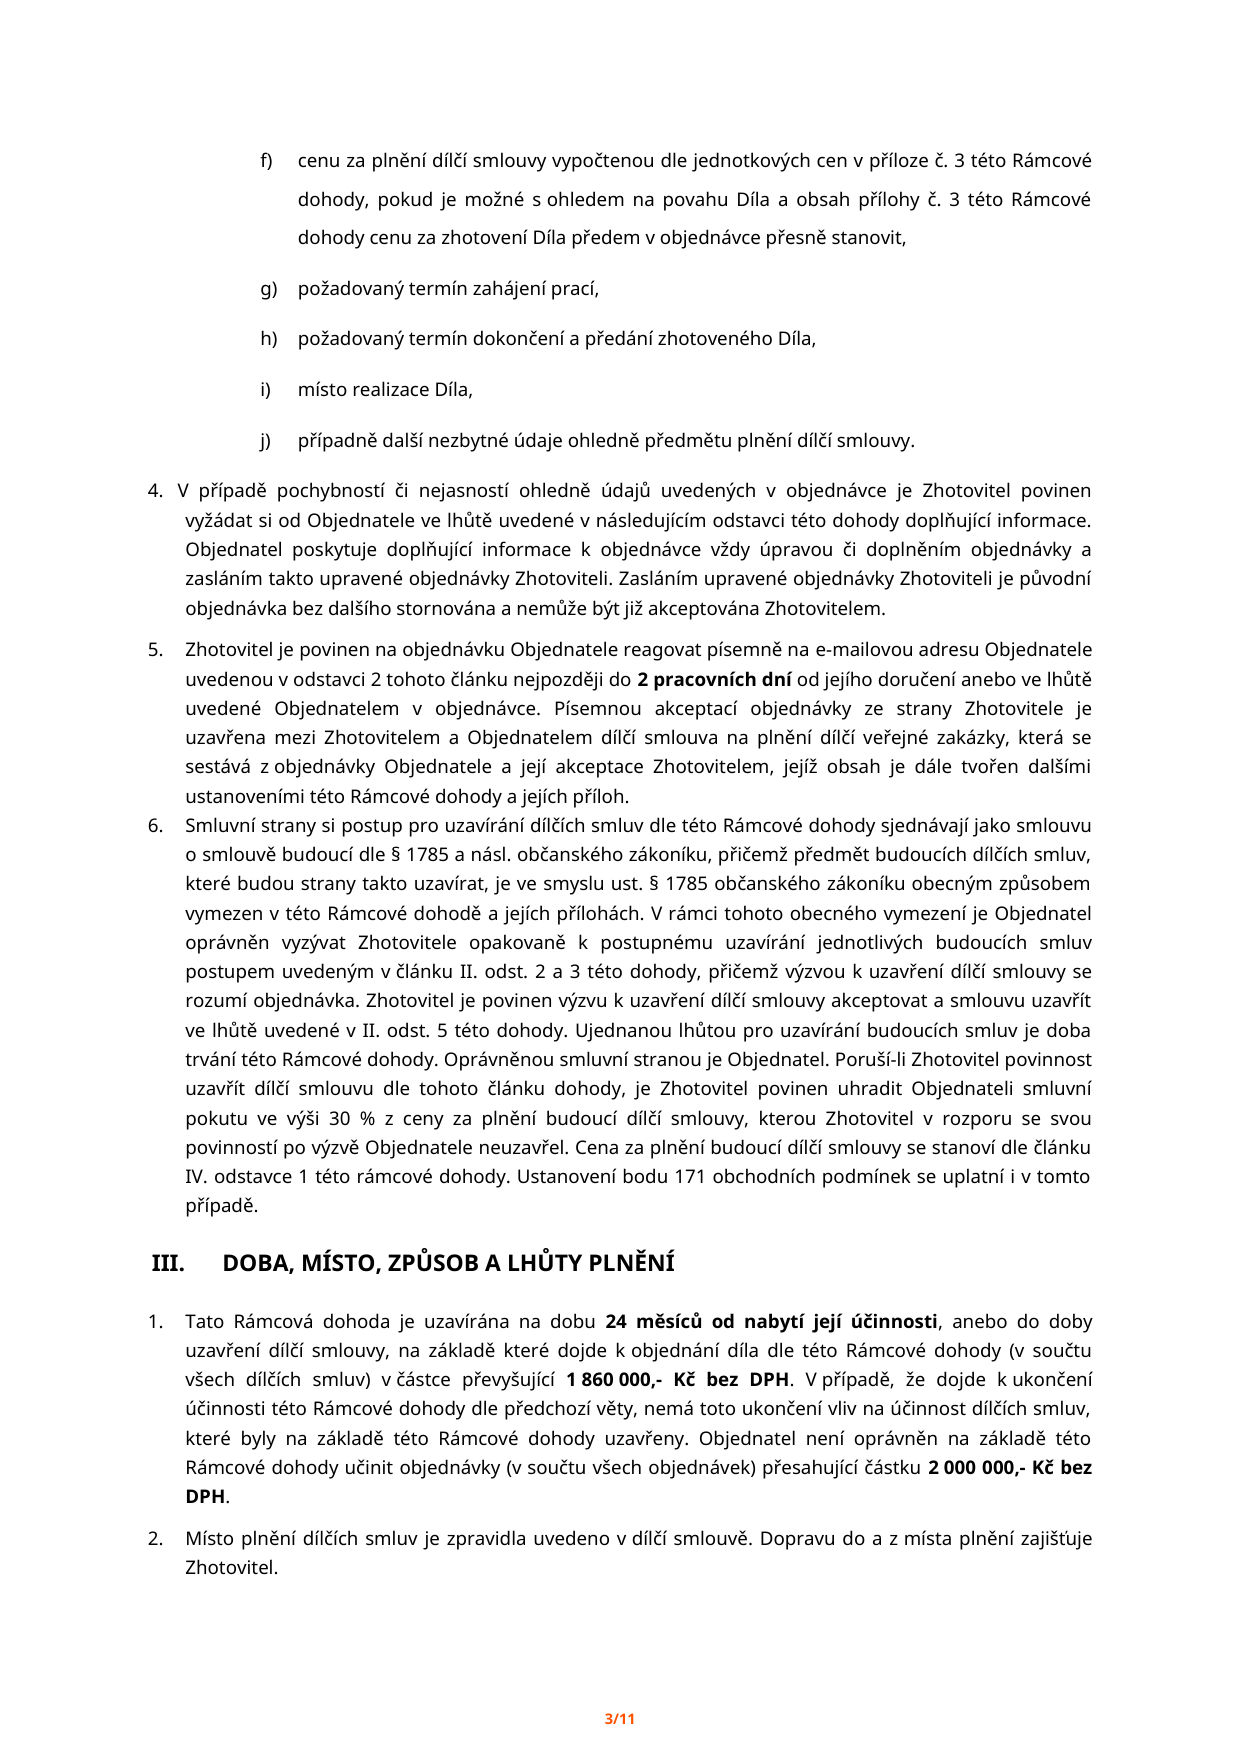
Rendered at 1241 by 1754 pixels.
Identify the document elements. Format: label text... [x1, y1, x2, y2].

list místo realizace Díla, [260, 376, 1093, 402]
list DOBA, MÍSTO, ZPŮSOB A LHŮTY PLNĚNÍ [185, 1247, 1093, 1278]
list V případě pochybností či nejasností ohledně údajů uvedených v objednávce je Zhotovitel povinen vyžádat si od Objednatele ve lhůtě uvedené v následujícím odstavci této dohody doplňující informace. Objednatel poskytuje doplňující informace k objednávce vždy úpravou či doplněním objednávky a zasláním takto upravené objednávky Zhotoviteli. Zasláním upravené objednávky Zhotoviteli je původní objednávka bez dalšího stornována a nemůže být již akceptována Zhotovitelem. [148, 478, 1093, 620]
list požadovaný termín dokončení a předání zhotoveného Díla, [260, 326, 1093, 351]
list požadovaný termín zahájení prací, [260, 275, 1093, 300]
text Tato Rámcová dohoda je uzavírána na dobu 24 měsíců od nabytí její účinnosti, anebo do doby uzavření dílčí smlouvy, na základě které dojde k objednání díla dle této Rámcové dohody (v součtu všech dílčích smluv) v částce převyšující 1 860 000,- Kč bez DPH. V případě, že dojde k ukončení účinnosti této Rámcové dohody dle předchozí věty, nemá toto ukončení vliv na účinnost dílčích smluv, které byly na základě této Rámcové dohody uzavřeny. Objednatel není oprávněn na základě této Rámcové dohody učinit objednávky (v součtu všech objednávek) přesahující částku 2 000 000,- Kč bez DPH. [148, 1308, 1093, 1509]
list Zhotovitel je povinen na objednávku Objednatele reagovat písemně na e-mailovou adresu Objednatele uvedenou v odstavci 2 tohoto článku nejpozději do 2 pracovních dní od jejího doručení anebo ve lhůtě uvedené Objednatelem v objednávce. Písemnou akceptací objednávky ze strany Zhotovitele je uzavřena mezi Zhotovitelem a Objednatelem dílčí smlouva na plnění dílčí veřejné zakázky, která se sestává z objednávky Objednatele a její akceptace Zhotovitelem, jejíž obsah je dále tvořen dalšími ustanoveními této Rámcové dohody a jejích příloh. [148, 637, 1093, 808]
list případně další nezbytné údaje ohledně předmětu plnění dílčí smlouvy. [260, 427, 1093, 452]
text Místo plnění dílčích smluv je zpravidla uvedeno v dílčí smlouvě. Dopravu do a z místa plnění zajišťuje Zhotovitel. [148, 1525, 1093, 1580]
list Smluvní strany si postup pro uzavírání dílčích smluv dle této Rámcové dohody sjednávají jako smlouvu o smlouvě budoucí dle § 1785 a násl. občanského zákoníku, přičemž předmět budoucích dílčích smluv, které budou strany takto uzavírat, je ve smyslu ust. § 1785 občanského zákoníku obecným způsobem vymezen v této Rámcové dohodě a jejích přílohách. V rámci tohoto obecného vymezení je Objednatel oprávněn vyzývat Zhotovitele opakovaně k postupnému uzavírání jednotlivých budoucích smluv postupem uvedeným v článku II. odst. 2 a 3 této dohody, přičemž výzvou k uzavření dílčí smlouvy se rozumí objednávka. Zhotovitel je povinen výzvu k uzavření dílčí smlouvy akceptovat a smlouvu uzavřít ve lhůtě uvedené v II. odst. 5 této dohody. Ujednanou lhůtou pro uzavírání budoucích smluv je doba trvání této Rámcové dohody. Oprávněnou smluvní stranou je Objednatel. Poruší-li Zhotovitel povinnost uzavřít dílčí smlouvu dle tohoto článku dohody, je Zhotovitel povinen uhradit Objednateli smluvní pokutu ve výši 30 % z ceny za plnění budoucí dílčí smlouvy, kterou Zhotovitel v rozporu se svou povinností po výzvě Objednatele neuzavřel. Cena za plnění budoucí dílčí smlouvy se stanoví dle článku IV. odstavce 1 této rámcové dohody. Ustanovení bodu 171 obchodních podmínek se uplatní i v tomto případě. [148, 812, 1093, 1218]
list cenu za plnění dílčí smlouvy vypočtenou dle jednotkových cen v příloze č. 3 této Rámcové dohody, pokud je možné s ohledem na povahu Díla a obsah přílohy č. 3 této Rámcové dohody cenu za zhotovení Díla předem v objednávce přesně stanovit, [260, 148, 1093, 249]
